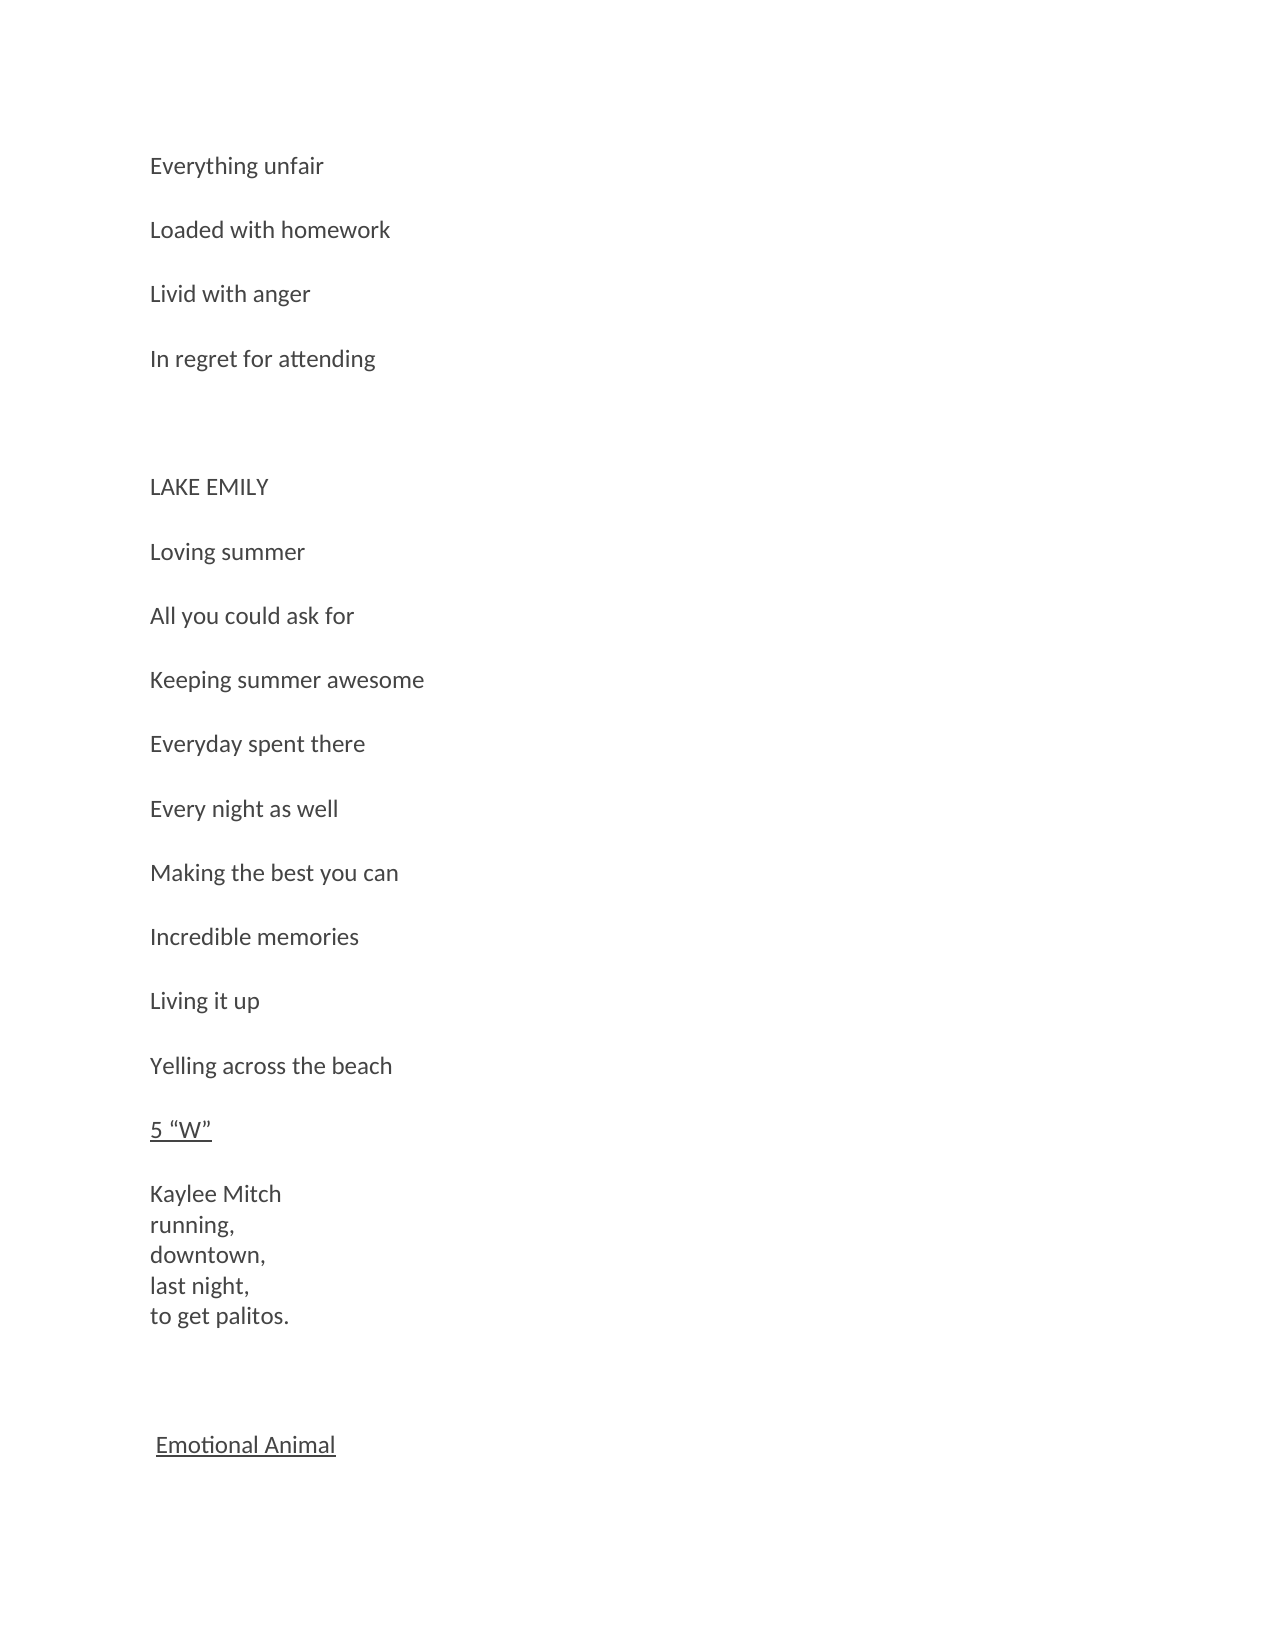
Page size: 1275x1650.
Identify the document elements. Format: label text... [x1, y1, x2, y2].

text Keeping summer awesome [150, 664, 1125, 695]
text Everyday spent there [150, 728, 1125, 759]
text LAKE EMILY [150, 471, 1125, 502]
text Emotional Animal [150, 1429, 1125, 1459]
text Everything unfair [150, 150, 1125, 181]
text Loving summer [150, 536, 1125, 566]
text Livid with anger [150, 278, 1125, 309]
text Living it up [150, 986, 1125, 1016]
text Yelling across the beach [150, 1050, 1125, 1080]
text 5 “W” [150, 1114, 1125, 1144]
text In regret for attending [150, 343, 1125, 373]
text Incredible memories [150, 921, 1125, 952]
text Making the best you can [150, 857, 1125, 887]
text All you could ask for [150, 600, 1125, 630]
text Loaded with homework [150, 214, 1125, 245]
text Kaylee Mitch running, downtown, last night, to get palitos. [150, 1178, 1125, 1331]
text Every night as well [150, 793, 1125, 823]
